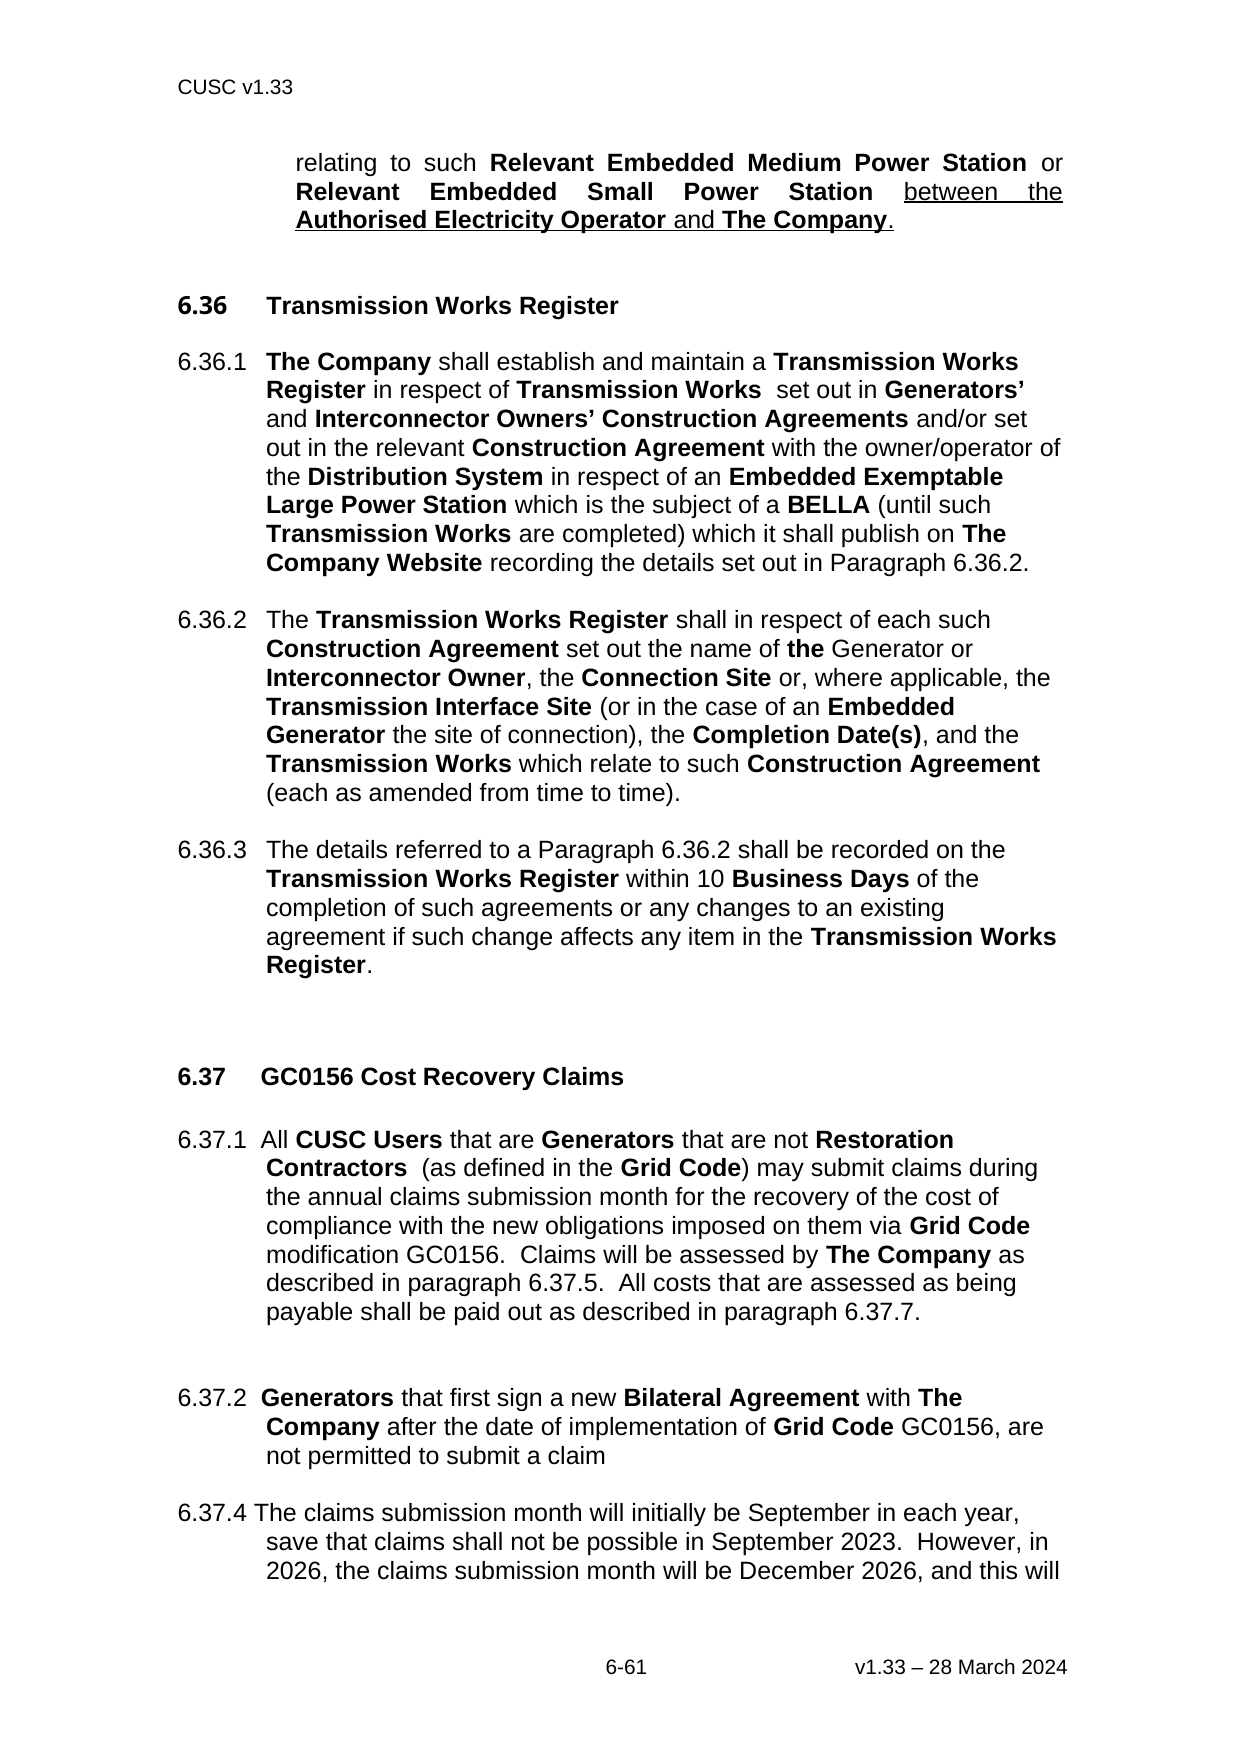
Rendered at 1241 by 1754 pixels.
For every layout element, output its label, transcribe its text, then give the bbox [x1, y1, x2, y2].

text 6.36.2 The Transmission Works Register shall in respect of each such Construction Agreement set out the name of the Generator or Interconnector Owner, the Connection Site or, where applicable, the Transmission Interface Site (or in the case of an Embedded Generator the site of connection), the Completion Date(s), and the Transmission Works which relate to such Construction Agreement (each as amended from time to time). [177, 606, 1063, 807]
text 6.37.2 Generators that first sign a new Bilateral Agreement with The Company after the date of implementation of Grid Code GC0156, are not permitted to submit a claim [177, 1383, 1063, 1469]
text 6.37.1 All CUSC Users that are Generators that are not Restoration Contractors (as defined in the Grid Code) may submit claims during the annual claims submission month for the recovery of the cost of compliance with the new obligations imposed on them via Grid Code modification GC0156. Claims will be assessed by The Company as described in paragraph 6.37.5. All costs that are assessed as being payable shall be paid out as described in paragraph 6.37.7. [177, 1124, 1063, 1326]
text 6.36.3 The details referred to a Paragraph 6.36.2 shall be recorded on the Transmission Works Register within 10 Business Days of the completion of such agreements or any changes to an existing agreement if such change affects any item in the Transmission Works Register. [177, 836, 1063, 979]
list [177, 148, 1063, 234]
text 6.36.1 The Company shall establish and maintain a Transmission Works Register in respect of Transmission Works set out in Generators’ and Interconnector Owners’ Construction Agreements and/or set out in the relevant Construction Agreement with the owner/operator of the Distribution System in respect of an Embedded Exemptable Large Power Station which is the subject of a BELLA (until such Transmission Works are completed) which it shall publish on The Company Website recording the details set out in Paragraph 6.36.2. [177, 347, 1063, 577]
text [177, 1498, 1063, 1584]
subtitle Transmission Works Register [177, 288, 1063, 322]
text 6.37 GC0156 Cost Recovery Claims [177, 1062, 1063, 1091]
